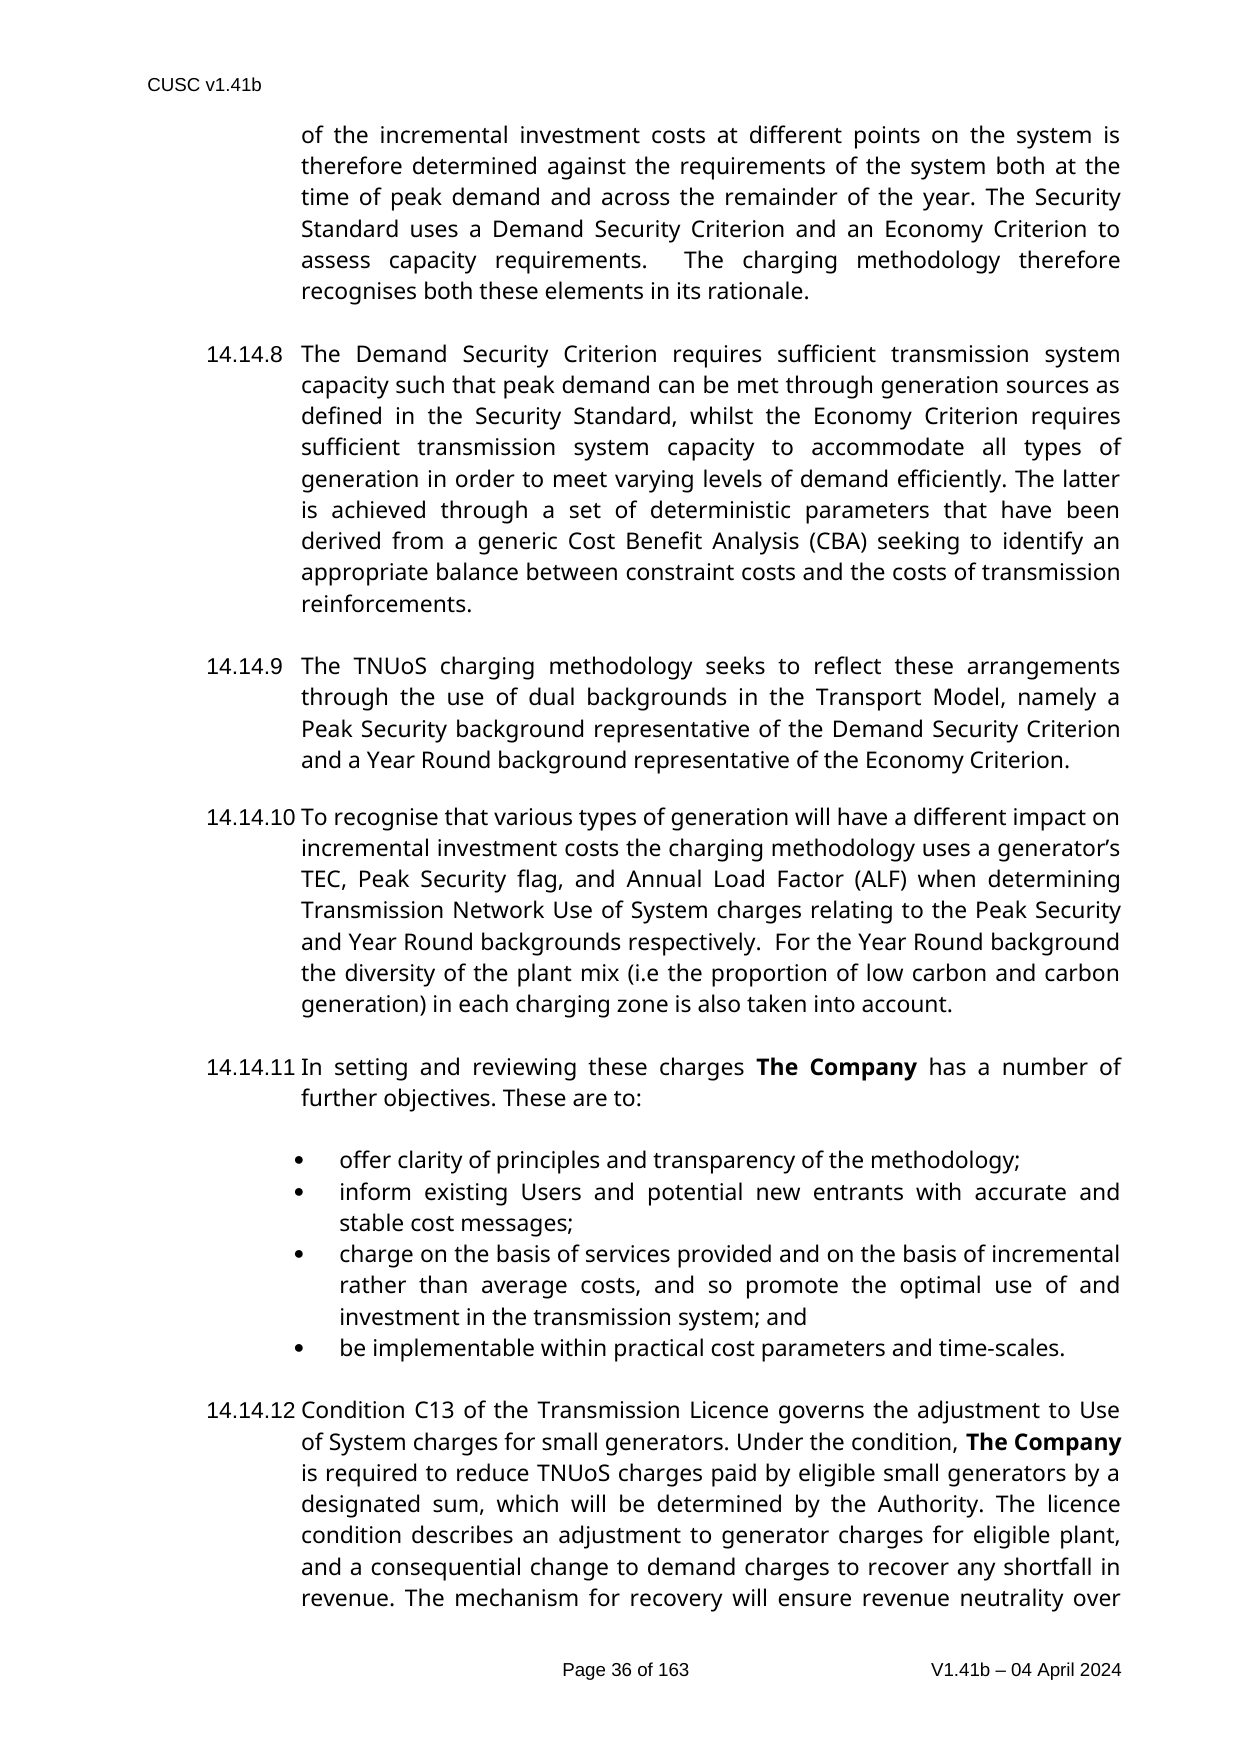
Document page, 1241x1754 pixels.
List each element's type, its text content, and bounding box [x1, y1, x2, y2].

list offer clarity of principles and transparency of the methodology; [295, 1144, 1121, 1175]
list charge on the basis of services provided and on the basis of incremental rather than average costs, and so promote the optimal use of and investment in the transmission system; and [295, 1238, 1121, 1332]
list To recognise that various types of generation will have a different impact on incremental investment costs the charging methodology uses a generator’s TEC, Peak Security flag, and Annual Load Factor (ALF) when determining Transmission Network Use of System charges relating to the Peak Security and Year Round backgrounds respectively. For the Year Round background the diversity of the plant mix (i.e the proportion of low carbon and carbon generation) in each charging zone is also taken into account. [206, 800, 1121, 1019]
list The Demand Security Criterion requires sufficient transmission system capacity such that peak demand can be met through generation sources as defined in the Security Standard, whilst the Economy Criterion requires sufficient transmission system capacity to accommodate all types of generation in order to meet varying levels of demand efficiently. The latter is achieved through a set of deterministic parameters that have been derived from a generic Cost Benefit Analysis (CBA) seeking to identify an appropriate balance between constraint costs and the costs of transmission reinforcements. [206, 337, 1121, 619]
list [206, 1394, 1121, 1613]
list be implementable within practical cost parameters and time-scales. [295, 1332, 1121, 1363]
list In setting and reviewing these charges The Company has a number of further objectives. These are to: [206, 1050, 1121, 1113]
list inform existing Users and potential new entrants with accurate and stable cost messages; [295, 1175, 1121, 1238]
list The TNUoS charging methodology seeks to reflect these arrangements through the use of dual backgrounds in the Transport Model, namely a Peak Security background representative of the Demand Security Criterion and a Year Round background representative of the Economy Criterion. [206, 650, 1121, 775]
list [206, 119, 1121, 306]
